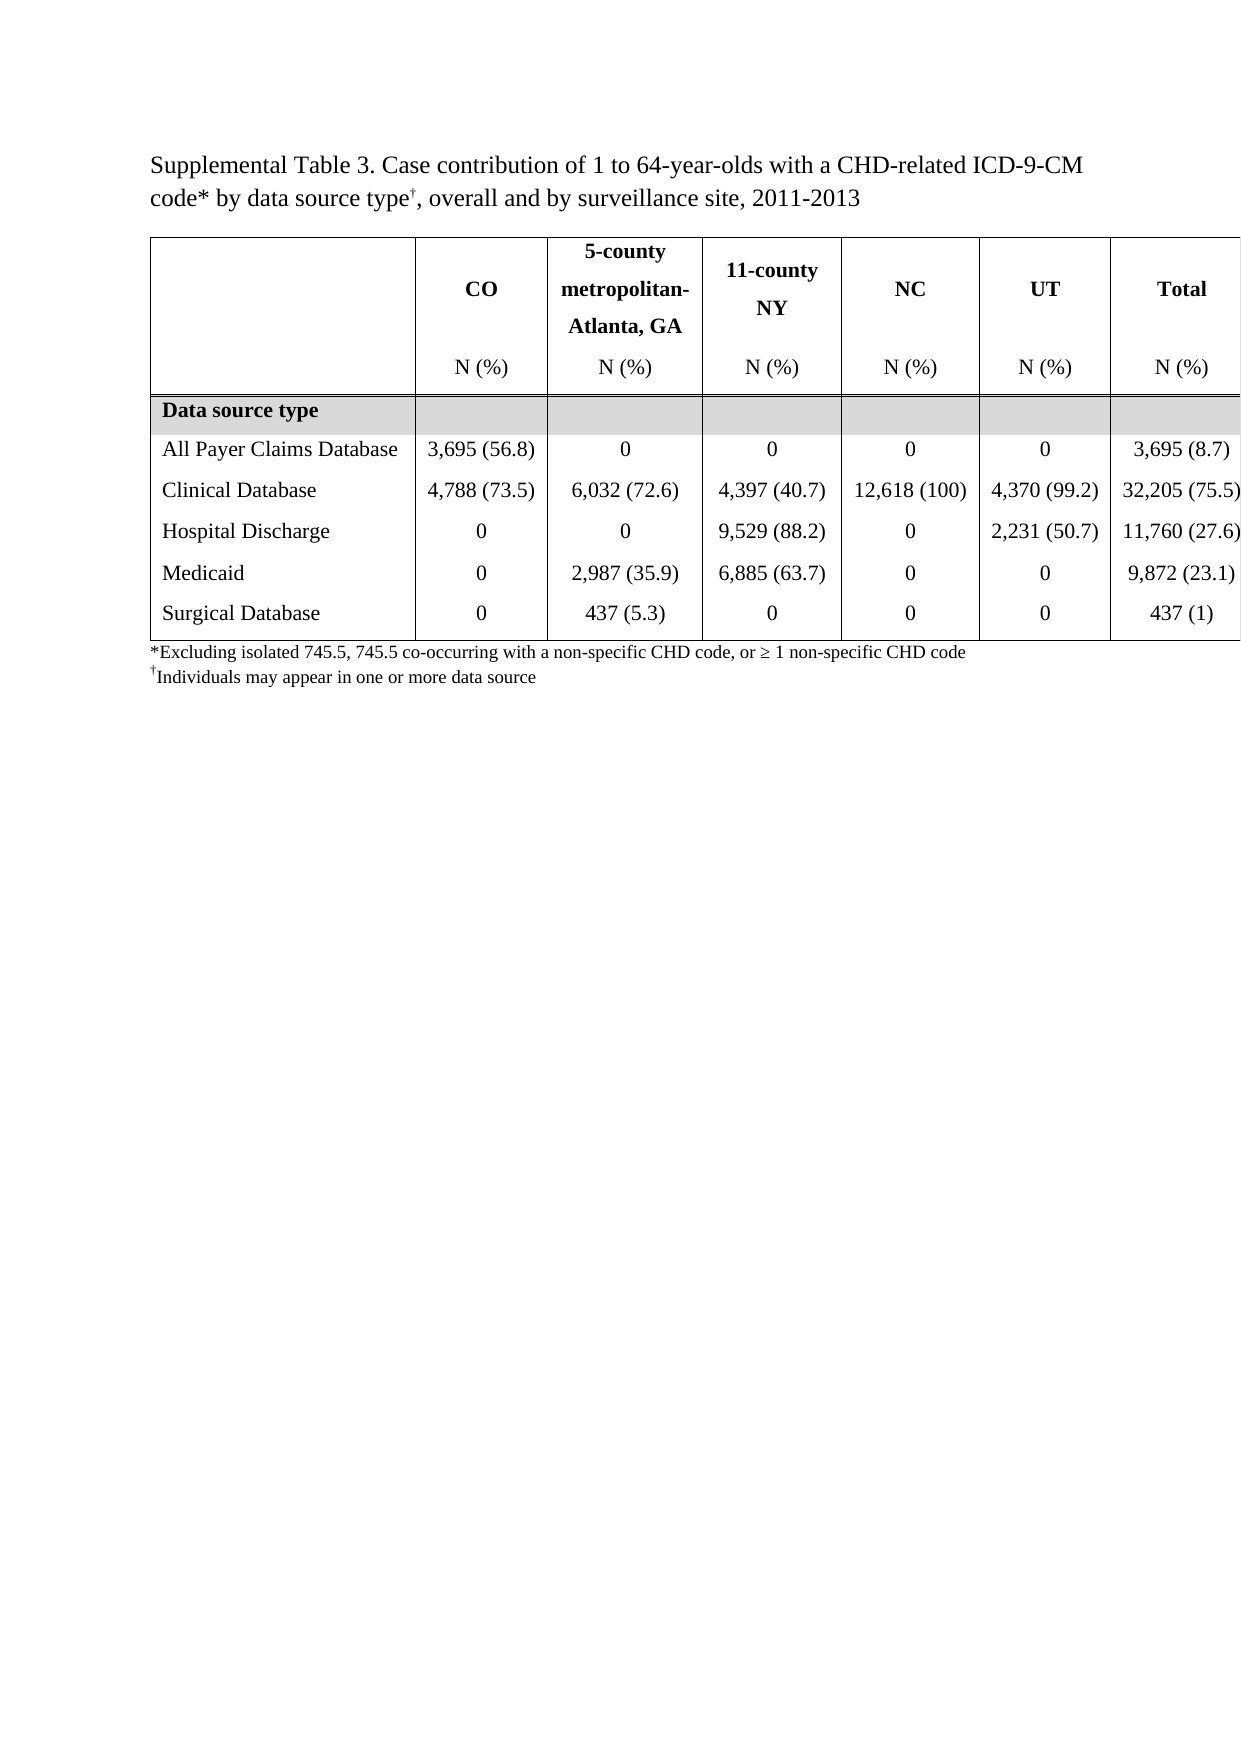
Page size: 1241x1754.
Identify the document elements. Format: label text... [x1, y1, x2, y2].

table_cell 437 (5.3) [548, 599, 702, 640]
table_cell 0 [842, 435, 979, 476]
table_cell 6,885 (63.7) [703, 559, 841, 599]
text *Excluding isolated 745.5, 745.5 co-occurring with a non-specific CHD code, or ≥ 1 non-specific CHD code [150, 641, 1090, 663]
table_header 11-county NY [703, 238, 841, 352]
table_cell 0 [703, 435, 841, 476]
table_cell 12,618 (100) [842, 476, 979, 517]
table_header Total [1111, 238, 1240, 352]
table_cell 0 [842, 517, 979, 558]
table_cell N (%) [703, 352, 841, 394]
table_cell N (%) [548, 352, 702, 394]
table_cell 0 [548, 517, 702, 558]
table_cell 3,695 (56.8) [416, 435, 547, 476]
table_cell 0 [842, 599, 979, 640]
table_cell 0 [416, 517, 547, 558]
table_cell Medicaid [151, 559, 415, 599]
table_cell N (%) [1111, 352, 1240, 394]
table_cell 4,397 (40.7) [703, 476, 841, 517]
table_cell [703, 397, 841, 435]
table_cell 437 (1) [1111, 599, 1240, 640]
table_cell N (%) [842, 352, 979, 394]
table_header CO [416, 238, 547, 352]
table_cell 2,231 (50.7) [980, 517, 1110, 558]
table_cell Surgical Database [151, 599, 415, 640]
table_header [151, 238, 415, 352]
table_cell All Payer Claims Database [151, 435, 415, 476]
table_cell 3,695 (8.7) [1111, 435, 1240, 476]
table_cell 6,032 (72.6) [548, 476, 702, 517]
table_cell 0 [980, 435, 1110, 476]
table_cell [416, 397, 547, 435]
table_cell 11,760 (27.6) [1111, 517, 1240, 558]
table_header 5-county metropolitan-Atlanta, GA [548, 238, 702, 352]
table_cell 0 [842, 559, 979, 599]
table_cell 9,872 (23.1) [1111, 559, 1240, 599]
table_cell 4,788 (73.5) [416, 476, 547, 517]
text †Individuals may appear in one or more data source [156, 663, 1090, 688]
table_header UT [980, 238, 1110, 352]
table_cell N (%) [980, 352, 1110, 394]
table_cell 0 [416, 599, 547, 640]
text Supplemental Table 3. Case contribution of 1 to 64-year-olds with a CHD-related ICD-9-CM code* by data source type†, overall and by surveillance site, 2011-2013 [150, 150, 1090, 212]
table_cell 0 [548, 435, 702, 476]
table_cell 0 [980, 559, 1110, 599]
table_cell 32,205 (75.5) [1111, 476, 1240, 517]
table_cell N (%) [416, 352, 547, 394]
table_cell [151, 352, 415, 394]
table_cell 2,987 (35.9) [548, 559, 702, 599]
table_cell 0 [980, 599, 1110, 640]
table_cell 9,529 (88.2) [703, 517, 841, 558]
table_cell [548, 397, 702, 435]
table_cell Hospital Discharge [151, 517, 415, 558]
table_cell 0 [416, 559, 547, 599]
table_cell 4,370 (99.2) [980, 476, 1110, 517]
table_header NC [842, 238, 979, 352]
table_cell Clinical Database [151, 476, 415, 517]
table_cell [1111, 397, 1240, 435]
table_cell 0 [703, 599, 841, 640]
table_cell [980, 397, 1110, 435]
table_cell Data source type [151, 397, 415, 435]
table_cell [842, 397, 979, 435]
